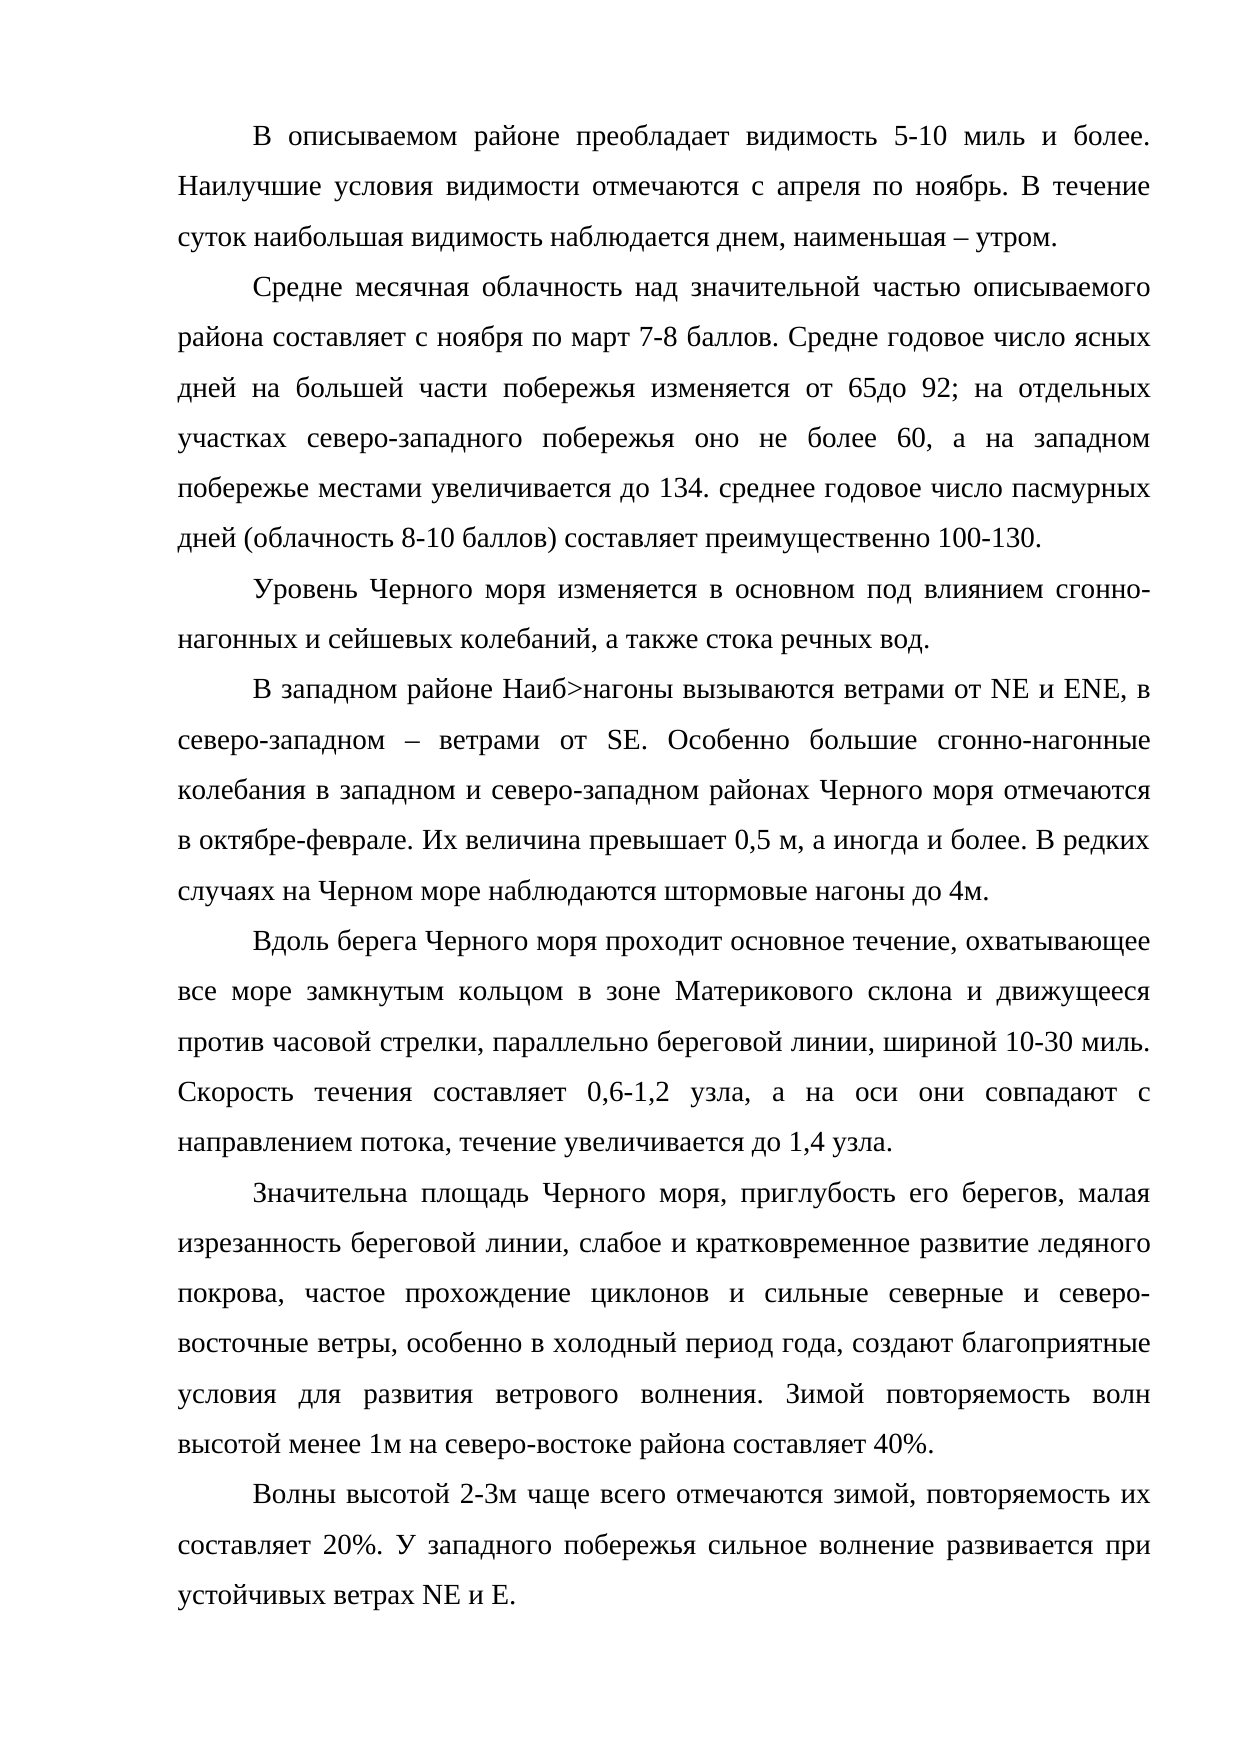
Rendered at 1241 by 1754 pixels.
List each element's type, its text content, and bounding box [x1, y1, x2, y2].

text В описываемом районе преобладает видимость 5-10 миль и более. Наилучшие условия видимости отмечаются с апреля по ноябрь. В течение суток наибольшая видимость наблюдается днем, наименьшая – утром. [177, 118, 1152, 252]
text В западном районе Наиб>нагоны вызываются ветрами от NE и ENE, в северо-западном – ветрами от SE. Особенно большие сгонно-нагонные колебания в западном и северо-западном районах Черного моря отмечаются в октябре-феврале. Их величина превышает 0,5 м, а иногда и более. В редких случаях на Черном море наблюдаются штормовые нагоны до 4м. [177, 672, 1152, 906]
text Средне месячная облачность над значительной частью описываемого района составляет с ноября по март 7-8 баллов. Средне годовое число ясных дней на большей части побережья изменяется от 65до 92; на отдельных участках северо-западного побережья оно не более 60, а на западном побережье местами увеличивается до 134. среднее годовое число пасмурных дней (облачность 8-10 баллов) составляет преимущественно 100-130. [177, 269, 1152, 554]
text Значительна площадь Черного моря, приглубость его берегов, малая изрезанность береговой линии, слабое и кратковременное развитие ледяного покрова, частое прохождение циклонов и сильные северные и северо-восточные ветры, особенно в холодный период года, создают благоприятные условия для развития ветрового волнения. Зимой повторяемость волн высотой менее 1м на северо-востоке района составляет 40%. [177, 1175, 1152, 1460]
text Вдоль берега Черного моря проходит основное течение, охватывающее все море замкнутым кольцом в зоне Материкового склона и движущееся против часовой стрелки, параллельно береговой линии, шириной 10-30 миль. Скорость течения составляет 0,6-1,2 узла, а на оси они совпадают с направлением потока, течение увеличивается до 1,4 узла. [177, 923, 1152, 1158]
text Волны высотой 2-3м чаще всего отмечаются зимой, повторяемость их составляет 20%. У западного побережья сильное волнение развивается при устойчивых ветрах NE и E. [177, 1477, 1152, 1611]
text Уровень Черного моря изменяется в основном под влиянием сгонно-нагонных и сейшевых колебаний, а также стока речных вод. [177, 571, 1152, 655]
